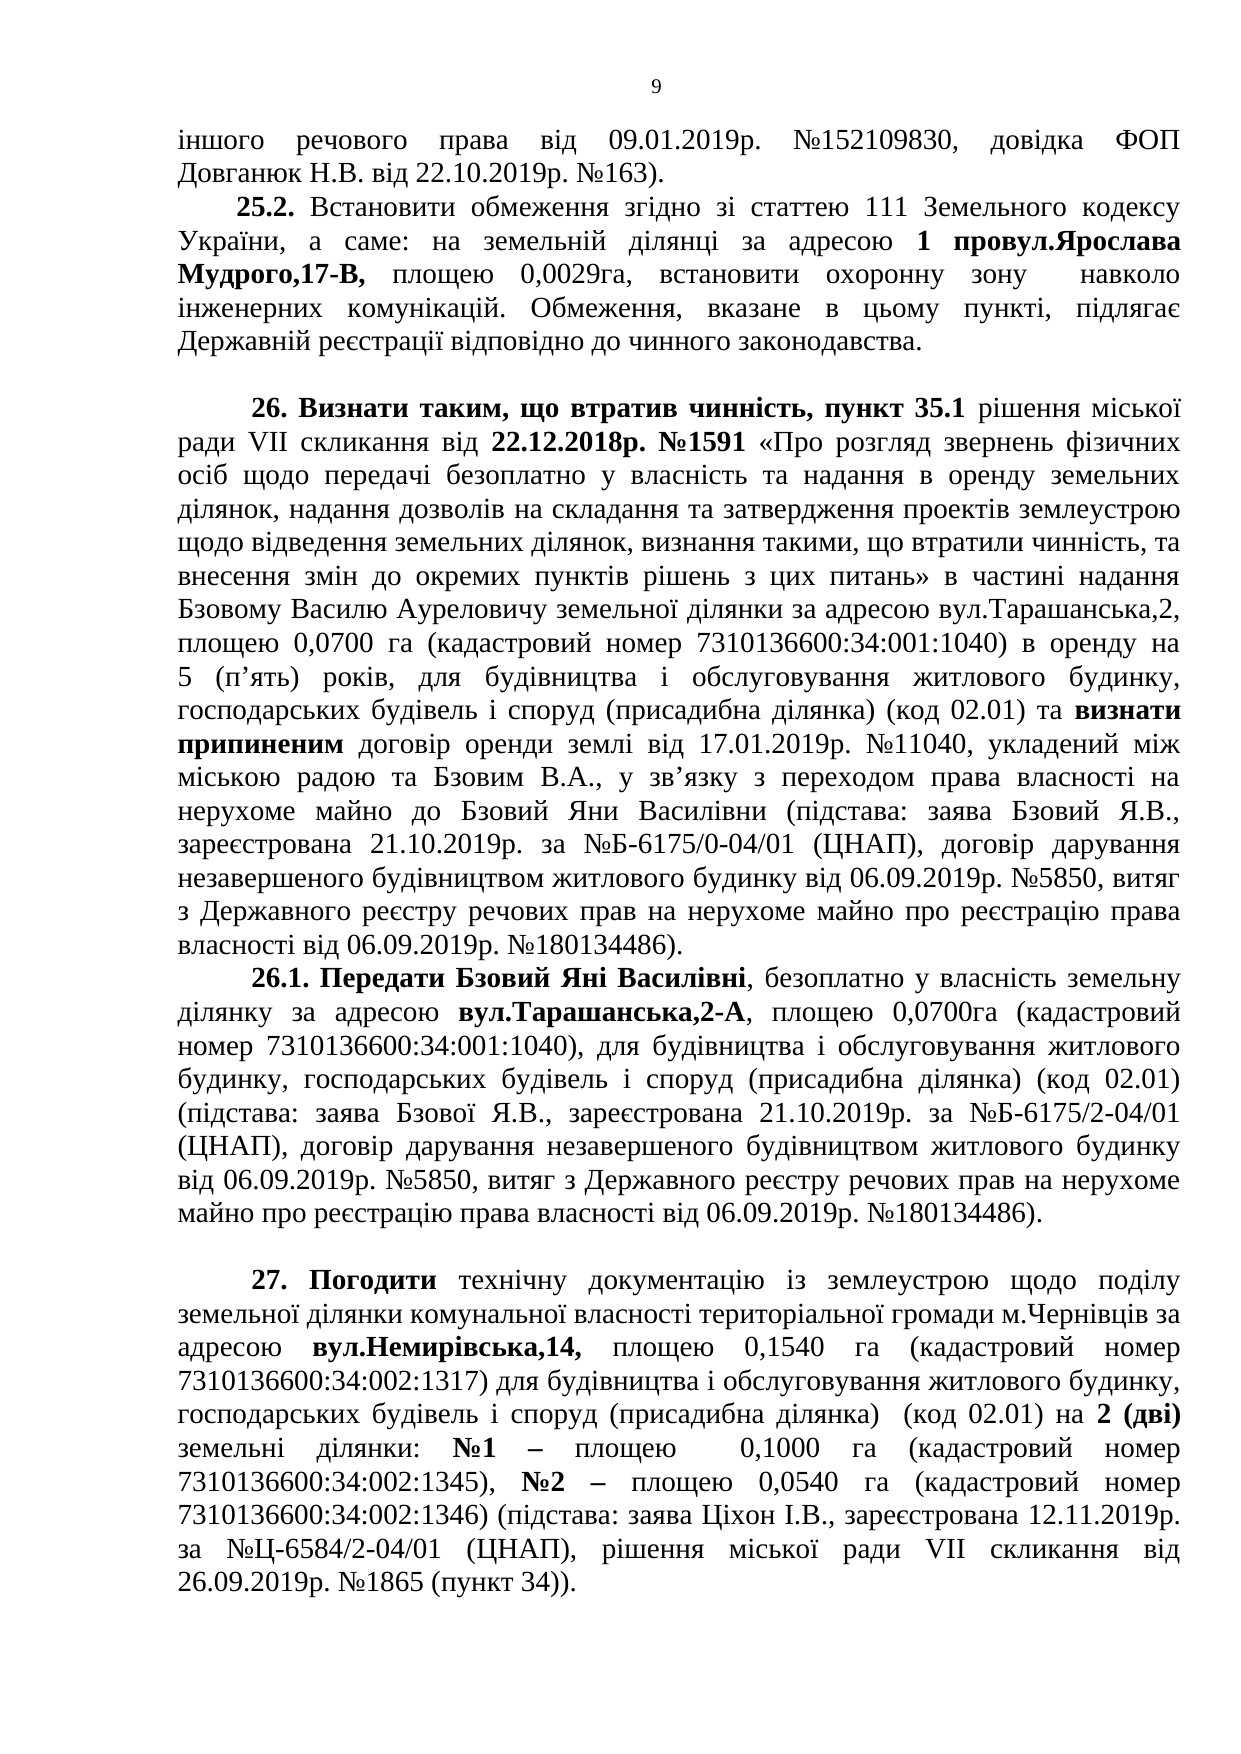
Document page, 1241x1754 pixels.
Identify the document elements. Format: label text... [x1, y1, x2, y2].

text 26. Визнати таким, що втратив чинність, пункт 35.1 рішення міської ради VII скликання від 22.12.2018р. №1591 «Про розгляд звернень фізичних осіб щодо передачі безоплатно у власність та надання в оренду земельних ділянок, надання дозволів на складання та затвердження проектів землеустрою щодо відведення земельних ділянок, визнання такими, що втратили чинність, та внесення змін до окремих пунктів рішень з цих питань» в частині надання Бзовому Василю Ауреловичу земельної ділянки за адресою вул.Тарашанська,2, площею 0,0700 га (кадастровий номер 7310136600:34:001:1040) в оренду на 5 (п’ять) років, для будівництва і обслуговування житлового будинку, господарських будівель і споруд (присадибна ділянка) (код 02.01) та визнати припиненим договір оренди землі від 17.01.2019р. №11040, укладений між міською радою та Бзовим В.А., у зв’язку з переходом права власності на нерухоме майно до Бзовий Яни Василівни (підстава: заява Бзовий Я.В., зареєстрована 21.10.2019р. за №Б-6175/0-04/01 (ЦНАП), договір дарування незавершеного будівництвом житлового будинку від 06.09.2019р. №5850, витяг з Державного реєстру речових прав на нерухоме майно про реєстрацію права власності від 06.09.2019р. №180134486). [177, 390, 1181, 961]
text 25.2. Встановити обмеження згідно зі статтею 111 Земельного кодексу України, а саме: на земельній ділянці за адресою 1 провул.Ярослава Мудрого,17-В, площею 0,0029га, встановити охоронну зону навколо інженерних комунікацій. Обмеження, вказане в цьому пункті, підлягає Державній реєстрації відповідно до чинного законодавства. [177, 189, 1181, 357]
text 27. Погодити технічну документацію із землеустрою щодо поділу земельної ділянки комунальної власності територіальної громади м.Чернівців за адресою вул.Немирівська,14, площею 0,1540 га (кадастровий номер 7310136600:34:002:1317) для будівництва і обслуговування житлового будинку, господарських будівель і споруд (присадибна ділянка) (код 02.01) на 2 (дві) земельні ділянки: №1 – площею 0,1000 га (кадастровий номер 7310136600:34:002:1345), №2 – площею 0,0540 га (кадастровий номер 7310136600:34:002:1346) (підстава: заява Ціхон І.В., зареєстрована 12.11.2019р. за №Ц-6584/2-04/01 (ЦНАП), рішення міської ради VII скликання від 26.09.2019р. №1865 (пункт 34)). [177, 1262, 1181, 1598]
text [177, 118, 1181, 189]
text 26.1. Передати Бзовий Яні Василівні, безоплатно у власність земельну ділянку за адресою вул.Тарашанська,2-А, площею 0,0700га (кадастровий номер 7310136600:34:001:1040), для будівництва і обслуговування житлового будинку, господарських будівель і споруд (присадибна ділянка) (код 02.01) (підстава: заява Бзової Я.В., зареєстрована 21.10.2019р. за №Б-6175/2-04/01 (ЦНАП), договір дарування незавершеного будівництвом житлового будинку від 06.09.2019р. №5850, витяг з Державного реєстру речових прав на нерухоме майно про реєстрацію права власності від 06.09.2019р. №180134486). [177, 961, 1181, 1229]
